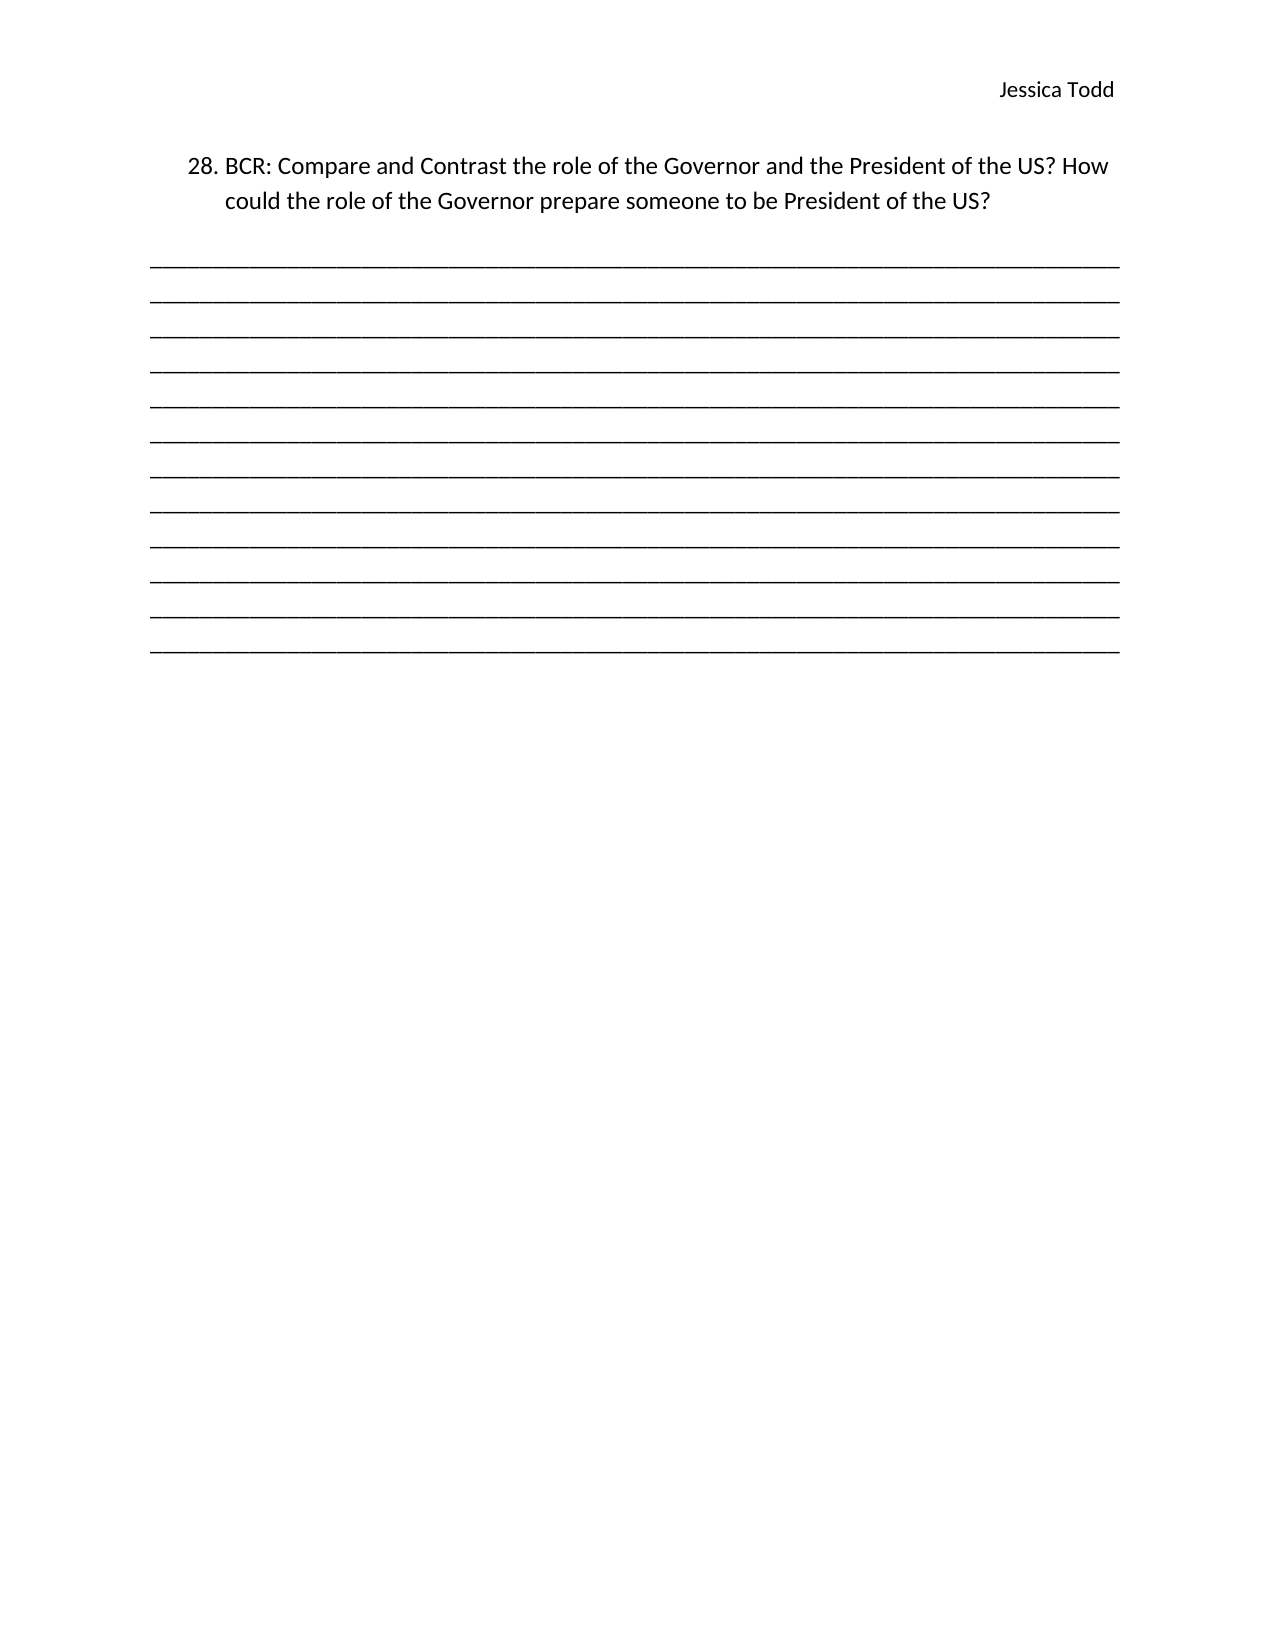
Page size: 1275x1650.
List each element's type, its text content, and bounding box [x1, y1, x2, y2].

list BCR: Compare and Contrast the role of the Governor and the President of the US? How could the role of the Governor prepare someone to be President of the US? [187, 150, 1125, 216]
text ________________________________________________________________________________________________________________________________________________________________________________________________________________________________________________________________________________________________________________________________________________________________________________________________________________________________________________________________________________________________________________________________________________________________________________________________________________________________________________________________________________________________________________________________________________________________________________________________________________________________________________________________________________________________________________________________________________________________________ [150, 241, 1125, 656]
